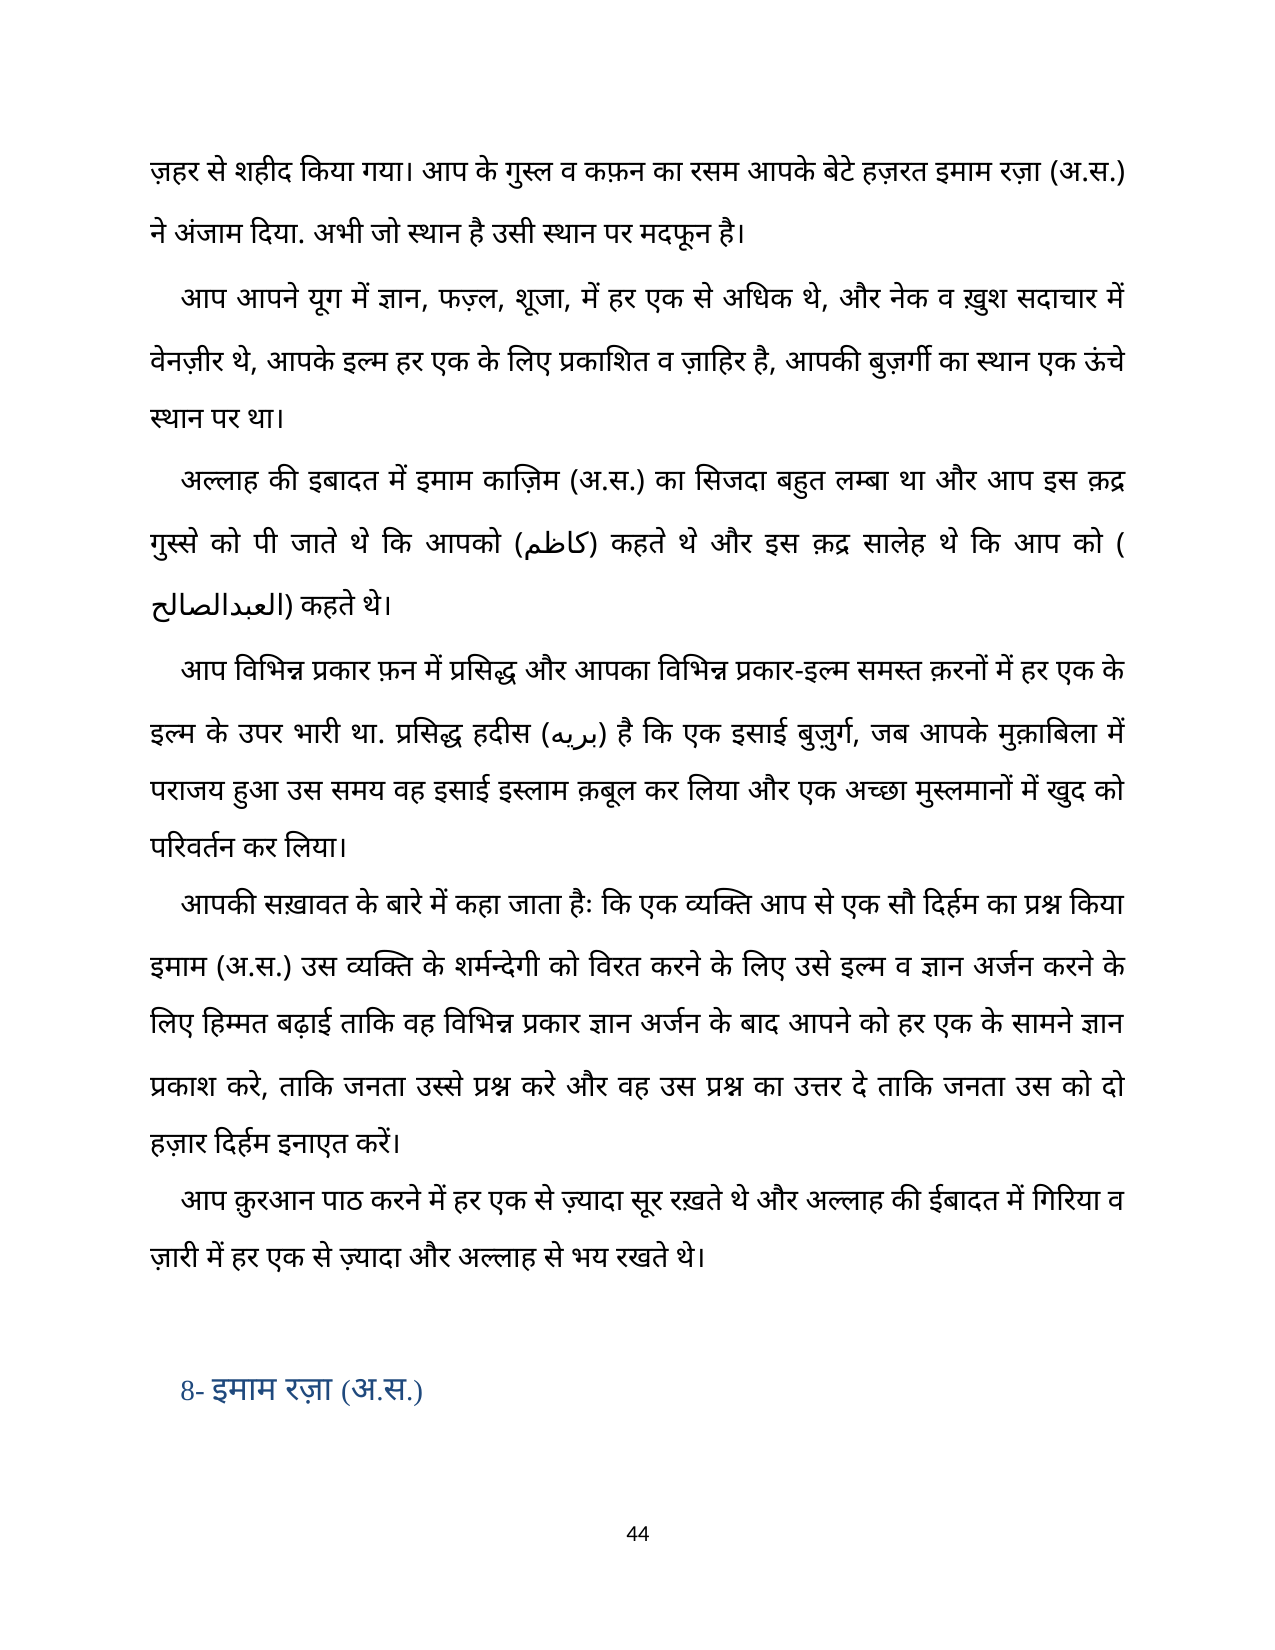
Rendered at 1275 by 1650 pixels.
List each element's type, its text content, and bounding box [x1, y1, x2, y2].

text आप क़ुरआन पाठ करने में हर एक से ज़्यादा सूर रख़ते थे और अल्लाह की ईबादत में गिरिया व ज़ारी में हर एक से ज़्यादा और अल्लाह से भय रखते थे। [150, 1184, 1125, 1279]
text आप आपने यूग में ज्ञान, फज़्ल, शूजा, में हर एक से अधिक थे, और नेक व ख़ुश सदाचार में वेनज़ीर थे, आपके इल्म हर एक के लिए प्रकाशित व ज़ाहिर है, आपकी बुज़र्गी का स्थान एक ऊंचे स्थान पर था। [150, 277, 1125, 440]
subtitle 8- इमाम रज़ा (अ.स.) [150, 1370, 1125, 1414]
text अल्लाह की इबादत में इमाम काज़िम (अ.स.) का सिजदा बहुत लम्बा था और आप इस क़द्र गुस्से को पी जाते थे कि आपको (کاظم) कहते थे और इस क़द्र सालेह थे कि आप को (العبدالصالح) कहते थे। [150, 459, 1125, 628]
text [150, 150, 1125, 256]
text आपकी सख़ावत के बारे में कहा जाता हैः कि एक व्यक्ति आप से एक सौ दिर्हम का प्रश्न किया इमाम (अ.स.) उस व्यक्ति के शर्मन्देगी को विरत करने के लिए उसे इल्म व ज्ञान अर्जन करने के लिए हिम्मत बढ़ाई ताकि वह विभिन्न प्रकार ज्ञान अर्जन के बाद आपने को हर एक के सामने ज्ञान प्रकाश करे, ताकि जनता उस्से प्रश्न करे और वह उस प्रश्न का उत्तर दे ताकि जनता उस को दो हज़ार दिर्हम इनाएत करें। [150, 888, 1125, 1166]
text आप विभिन्न प्रकार फ़न में प्रसिद्ध और आपका विभिन्न प्रकार-इल्म समस्त क़रनों में हर एक के इल्म के उपर भारी था. प्रसिद्ध हदीस (بريه) है कि एक इसाई बुज़ुर्ग, जब आपके मुक़ाबिला में पराजय हुआ उस समय वह इसाई इस्लाम क़बूल कर लिया और एक अच्छा मुस्लमानों में खुद को परिवर्तन कर लिया। [150, 649, 1125, 869]
